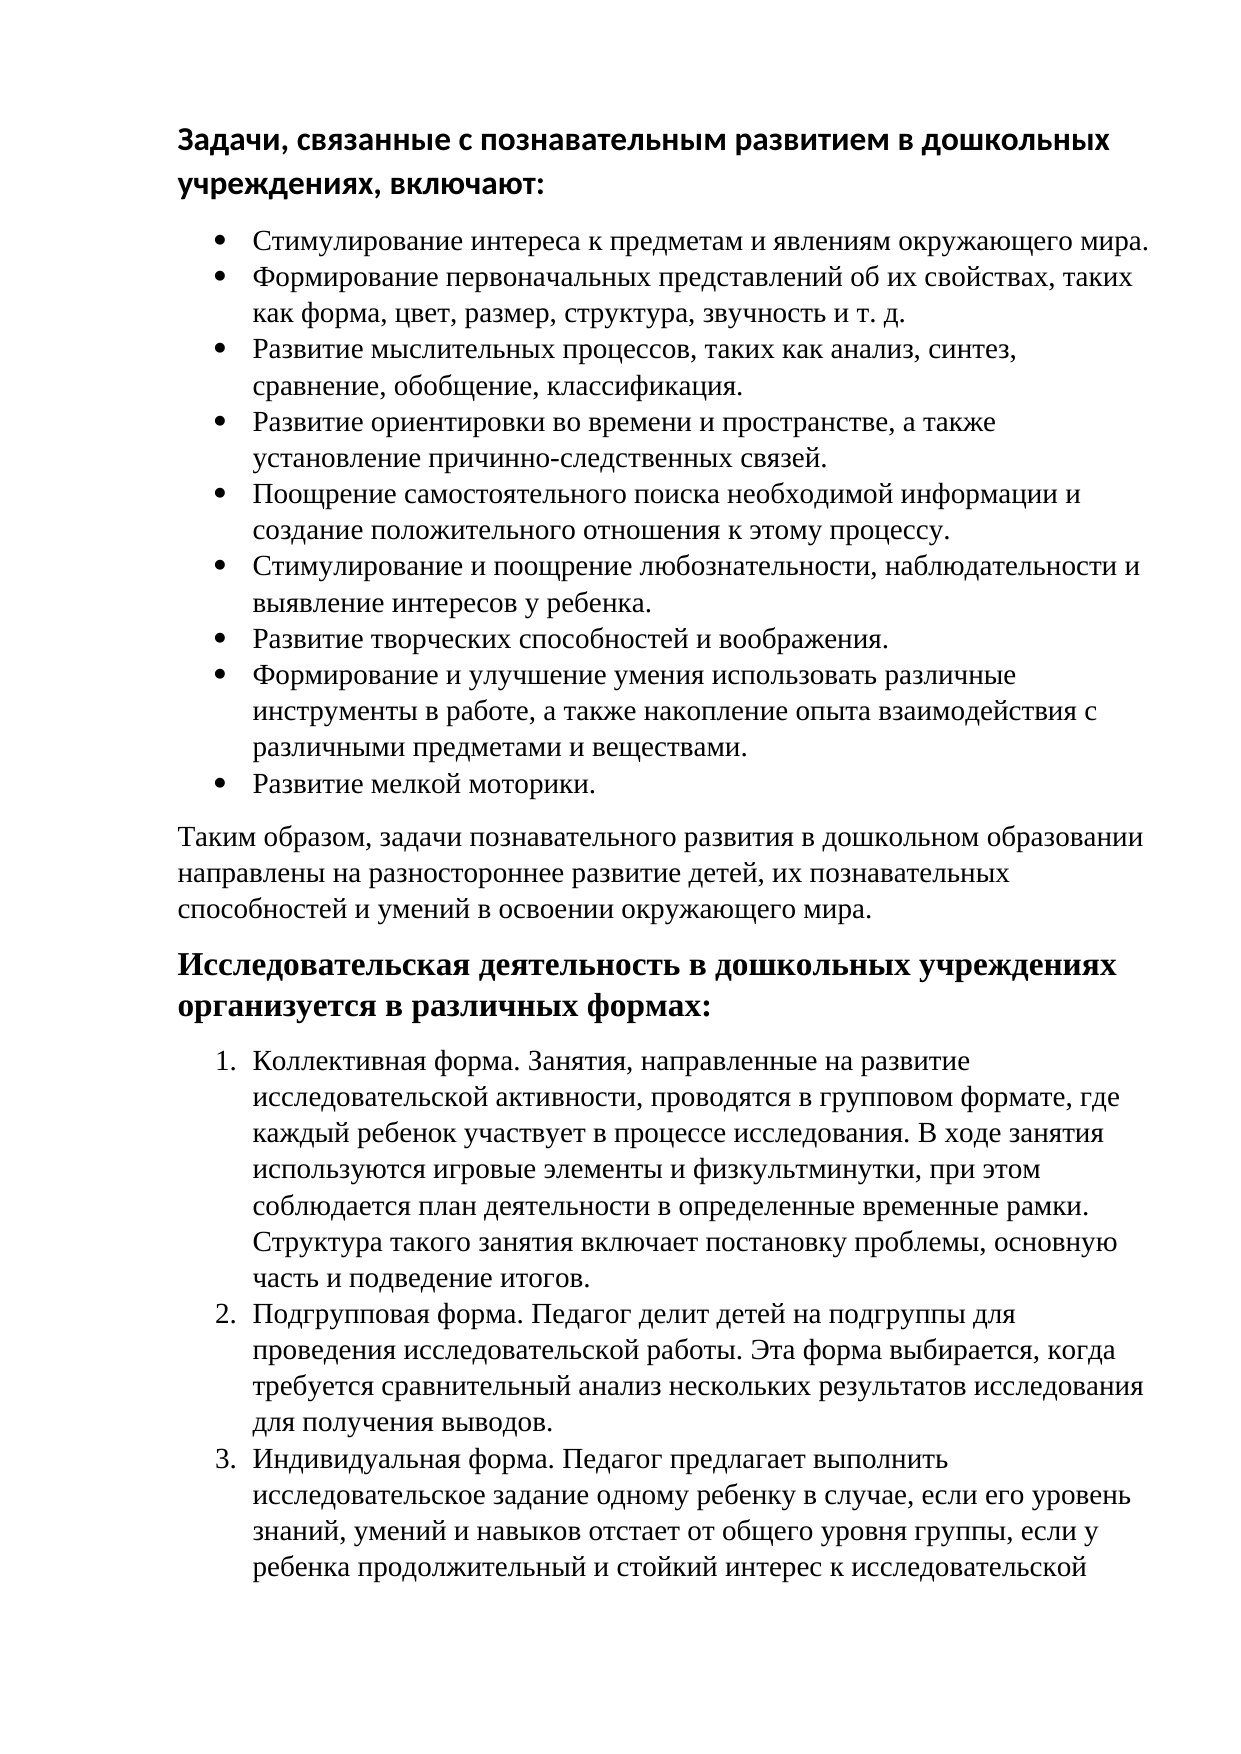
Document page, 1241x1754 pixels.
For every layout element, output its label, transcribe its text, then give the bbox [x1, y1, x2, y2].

text Задачи, связанные с познавательным развитием в дошкольных учреждениях, включают: [177, 118, 1152, 203]
list Поощрение самостоятельного поиска необходимой информации и создание положительного отношения к этому процессу. [215, 476, 1152, 546]
list Формирование первоначальных представлений об их свойствах, таких как форма, цвет, размер, структура, звучность и т. д. [215, 259, 1152, 329]
list Стимулирование и поощрение любознательности, наблюдательности и выявление интересов у ребенка. [215, 548, 1152, 618]
list Коллективная форма. Занятия, направленные на развитие исследовательской активности, проводятся в групповом формате, где каждый ребенок участвует в процессе исследования. В ходе занятия используются игровые элементы и физкультминутки, при этом соблюдается план деятельности в определенные временные рамки. Структура такого занятия включает постановку проблемы, основную часть и подведение итогов. [215, 1043, 1152, 1293]
list Подгрупповая форма. Педагог делит детей на подгруппы для проведения исследовательской работы. Эта форма выбирается, когда требуется сравнительный анализ нескольких результатов исследования для получения выводов. [215, 1296, 1152, 1438]
list Развитие мелкой моторики. [215, 766, 1152, 799]
list Развитие ориентировки во времени и пространстве, а также установление причинно-следственных связей. [215, 404, 1152, 473]
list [215, 1441, 1152, 1583]
text Таким образом, задачи познавательного развития в дошкольном образовании направлены на разностороннее развитие детей, их познавательных способностей и умений в освоении окружающего мира. [177, 819, 1152, 924]
text Исследовательская деятельность в дошкольных учреждениях организуется в различных формах: [177, 944, 1152, 1023]
list Развитие мыслительных процессов, таких как анализ, синтез, сравнение, обобщение, классификация. [215, 331, 1152, 401]
list Развитие творческих способностей и воображения. [215, 621, 1152, 654]
list Стимулирование интереса к предметам и явлениям окружающего мира. [215, 223, 1152, 256]
list Формирование и улучшение умения использовать различные инструменты в работе, а также накопление опыта взаимодействия с различными предметами и веществами. [215, 657, 1152, 763]
